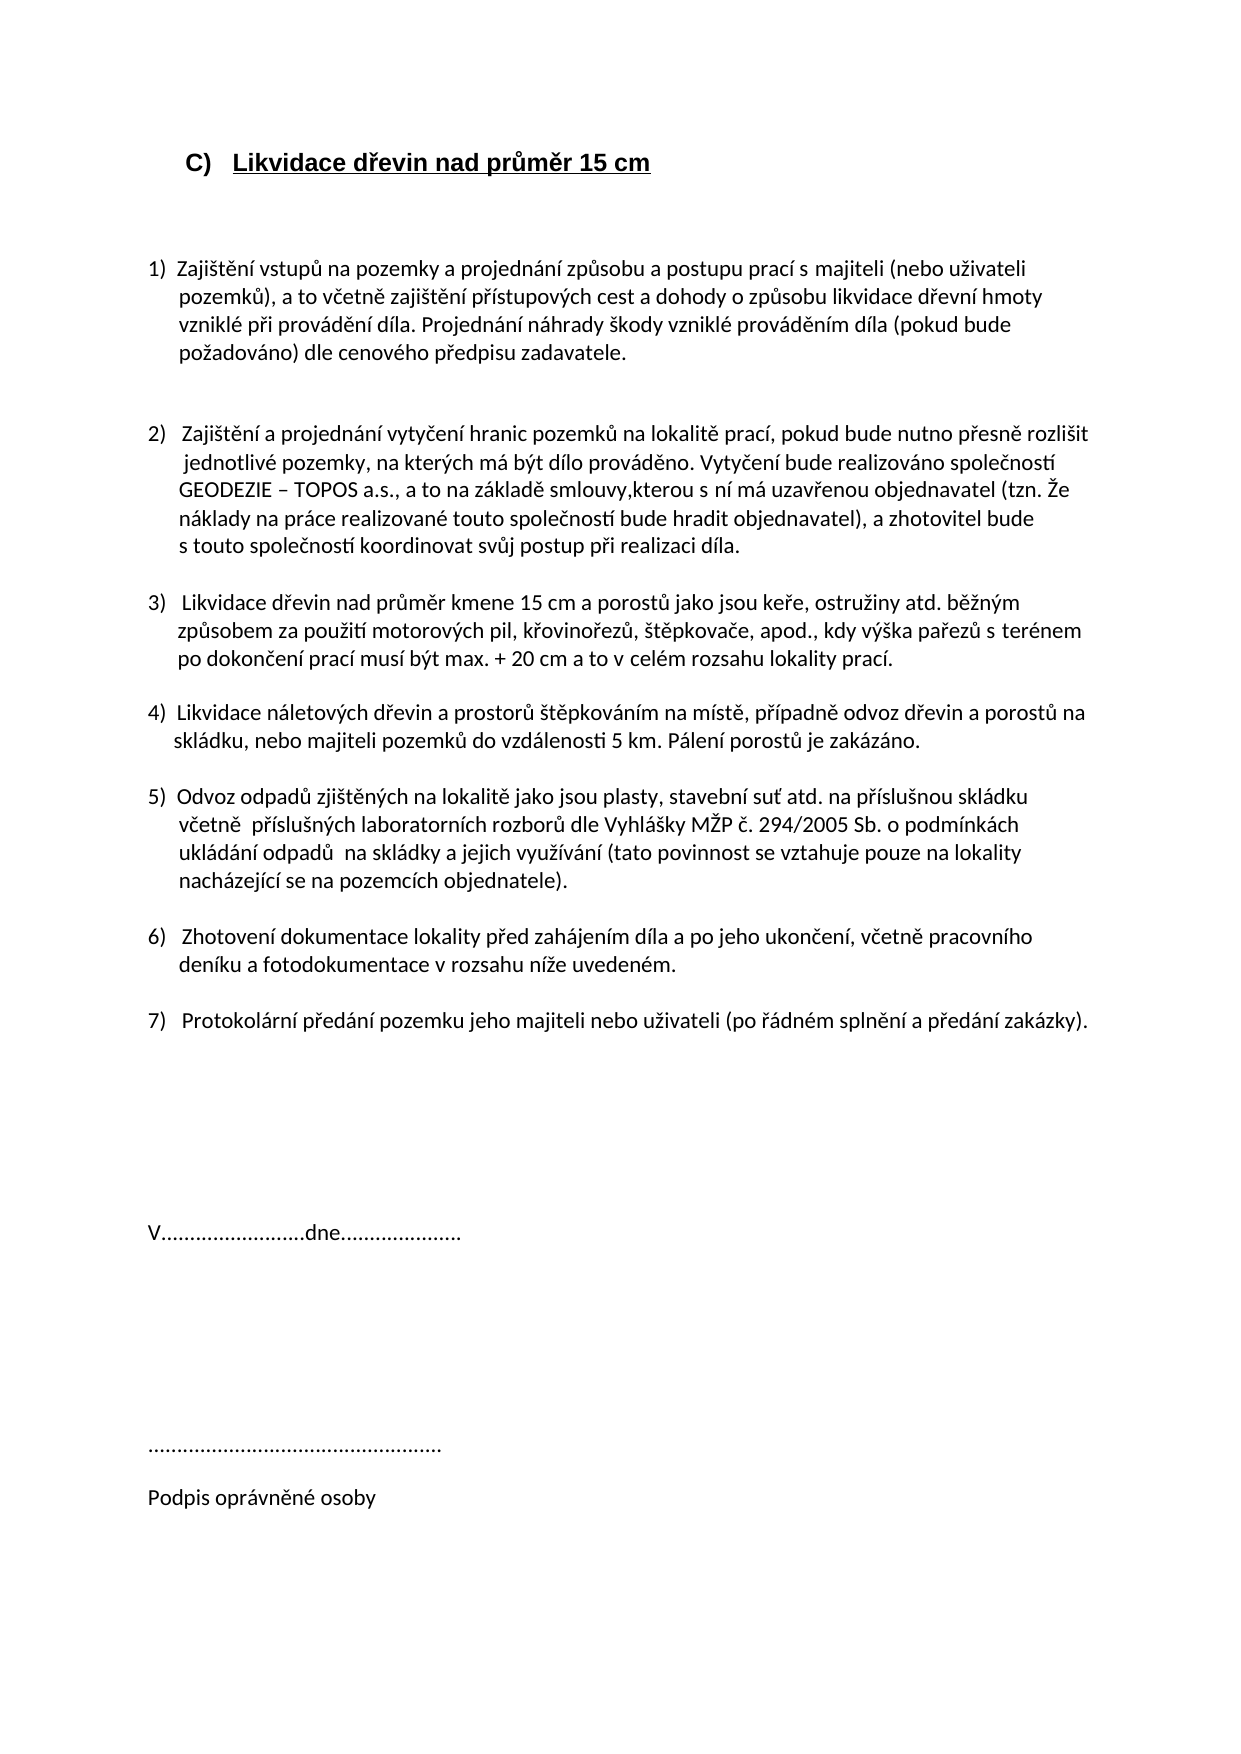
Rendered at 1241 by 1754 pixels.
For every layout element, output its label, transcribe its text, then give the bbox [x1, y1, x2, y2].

text 7) Protokolární předání pozemku jeho majiteli nebo uživateli (po řádném splnění a předání zakázky). [148, 1006, 1093, 1034]
text nacházející se na pozemcích objednatele). [148, 866, 1093, 894]
text s touto společností koordinovat svůj postup při realizaci díla. [148, 532, 1093, 560]
text V.........................dne..................... [148, 1218, 1093, 1246]
text náklady na práce realizované touto společností bude hradit objednavatel), a zhotovitel bude [148, 504, 1093, 532]
text deníku a fotodokumentace v rozsahu níže uvedeném. [148, 950, 1093, 978]
text 5) Odvoz odpadů zjištěných na lokalitě jako jsou plasty, stavební suť atd. na příslušnou skládku [148, 782, 1093, 810]
text GEODEZIE – TOPOS a.s., a to na základě smlouvy,kterou s ní má uzavřenou objednavatel (tzn. Že [148, 476, 1093, 504]
text jednotlivé pozemky, na kterých má být dílo prováděno. Vytyčení bude realizováno společností [148, 448, 1093, 476]
text Podpis oprávněné osoby [148, 1483, 1093, 1512]
text požadováno) dle cenového předpisu zadavatele. [148, 338, 1093, 367]
text vzniklé při provádění díla. Projednání náhrady škody vzniklé prováděním díla (pokud bude [148, 311, 1093, 338]
text 1) Zajištění vstupů na pozemky a projednání způsobu a postupu prací s majiteli (nebo uživateli [148, 254, 1093, 282]
text 2) Zajištění a projednání vytyčení hranic pozemků na lokalitě prací, pokud bude nutno přesně rozlišit [148, 419, 1093, 448]
text 3) Likvidace dřevin nad průměr kmene 15 cm a porostů jako jsou keře, ostružiny atd. běžným [148, 588, 1093, 616]
text včetně příslušných laboratorních rozborů dle Vyhlášky MŽP č. 294/2005 Sb. o podmínkách [148, 810, 1093, 838]
text ukládání odpadů na skládky a jejich využívání (tato povinnost se vztahuje pouze na lokality [148, 838, 1093, 866]
text 4) Likvidace náletových dřevin a prostorů štěpkováním na místě, případně odvoz dřevin a porostů na [148, 698, 1093, 726]
text pozemků), a to včetně zajištění přístupových cest a dohody o způsobu likvidace dřevní hmoty [148, 282, 1093, 311]
text skládku, nebo majiteli pozemků do vzdálenosti 5 km. Pálení porostů je zakázáno. [148, 726, 1093, 754]
text způsobem za použití motorových pil, křovinořezů, štěpkovače, apod., kdy výška pařezů s terénem po dokončení prací musí být max. + 20 cm a to v celém rozsahu lokality prací. [177, 616, 1093, 672]
text C) Likvidace dřevin nad průměr 15 cm [185, 148, 1093, 176]
text ................................................... [148, 1431, 1093, 1458]
text 6) Zhotovení dokumentace lokality před zahájením díla a po jeho ukončení, včetně pracovního [148, 922, 1093, 950]
